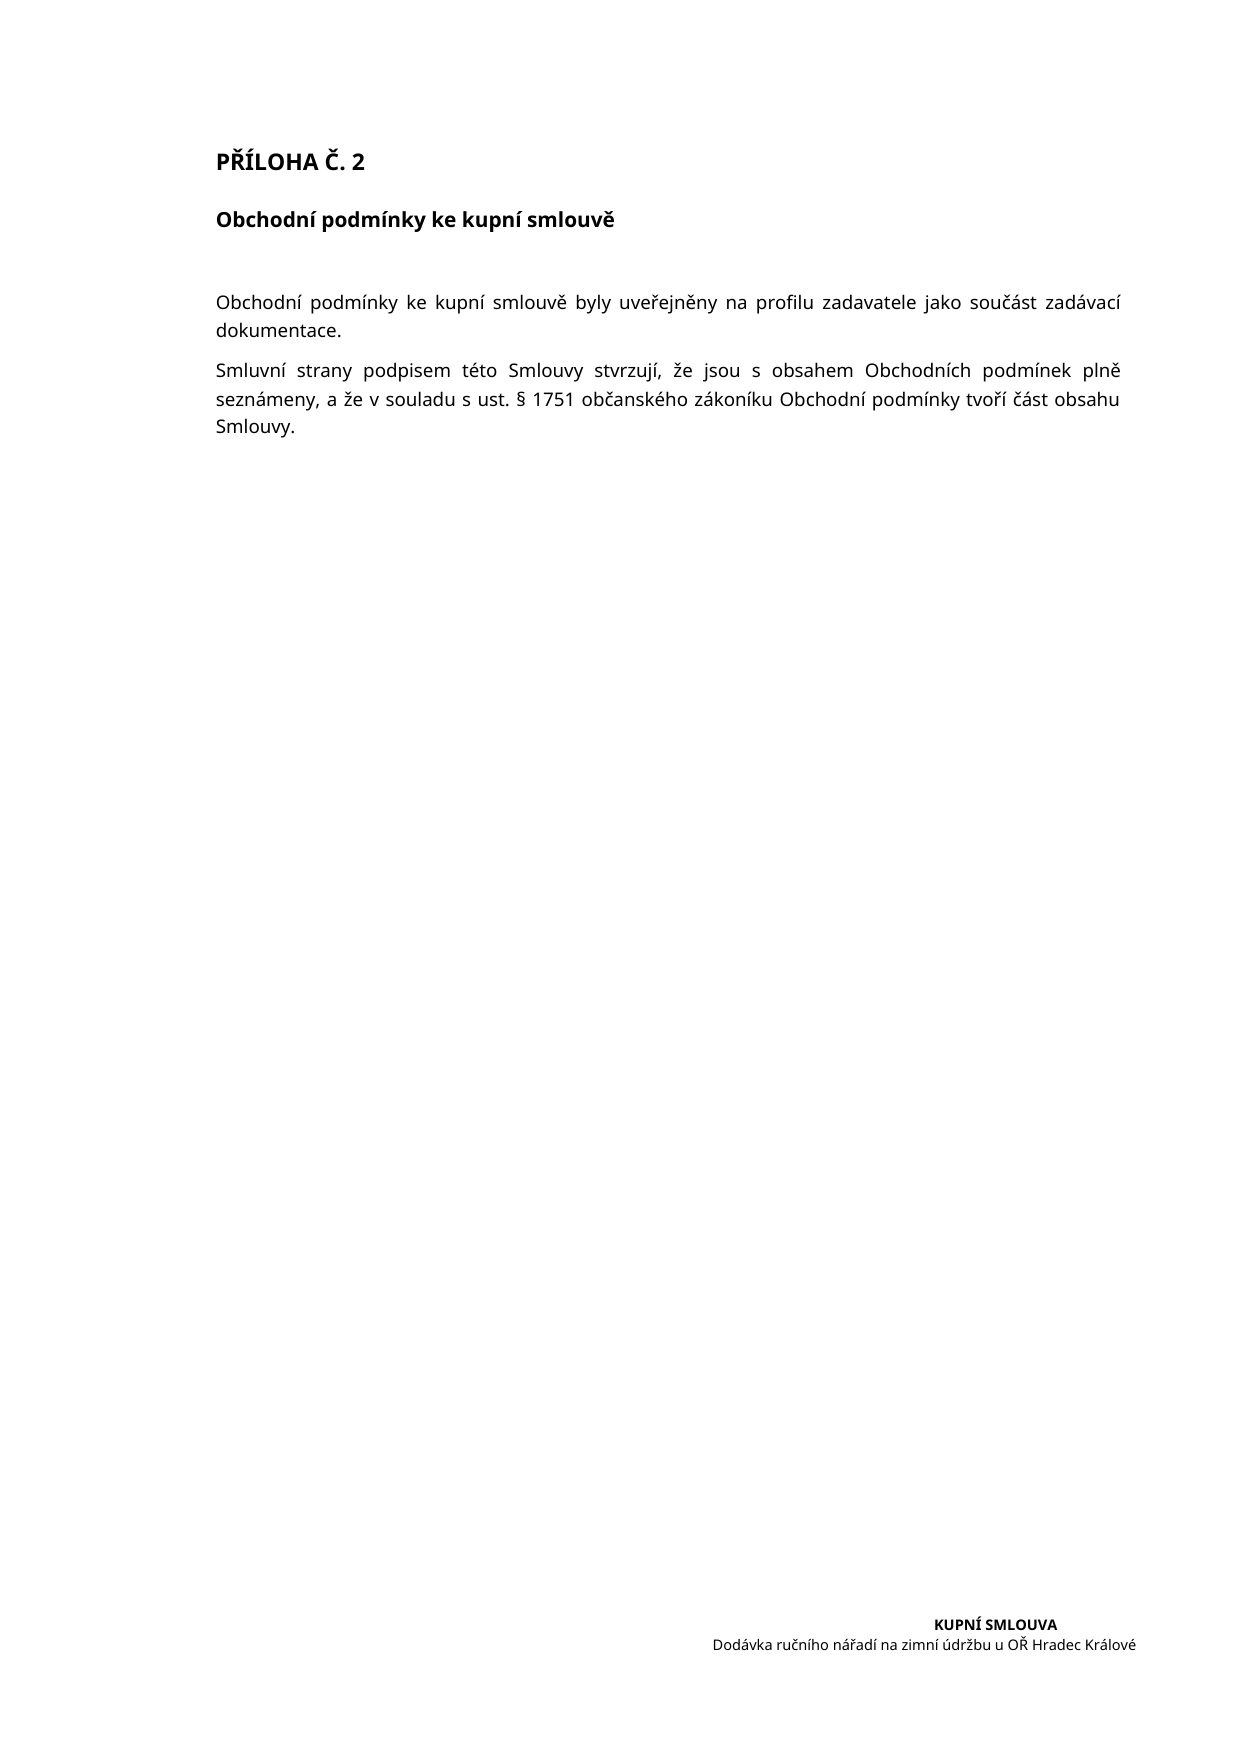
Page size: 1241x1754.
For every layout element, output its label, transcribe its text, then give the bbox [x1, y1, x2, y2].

text Obchodní podmínky ke kupní smlouvě [216, 205, 1122, 233]
text Smluvní strany podpisem této Smlouvy stvrzují, že jsou s obsahem Obchodních podmínek plně seznámeny, a že v souladu s ust. § 1751 občanského zákoníku Obchodní podmínky tvoří část obsahu Smlouvy. [216, 358, 1122, 439]
text Obchodní podmínky ke kupní smlouvě byly uveřejněny na profilu zadavatele jako součást zadávací dokumentace. [216, 289, 1122, 343]
text Příloha č. 2 [216, 146, 1122, 177]
